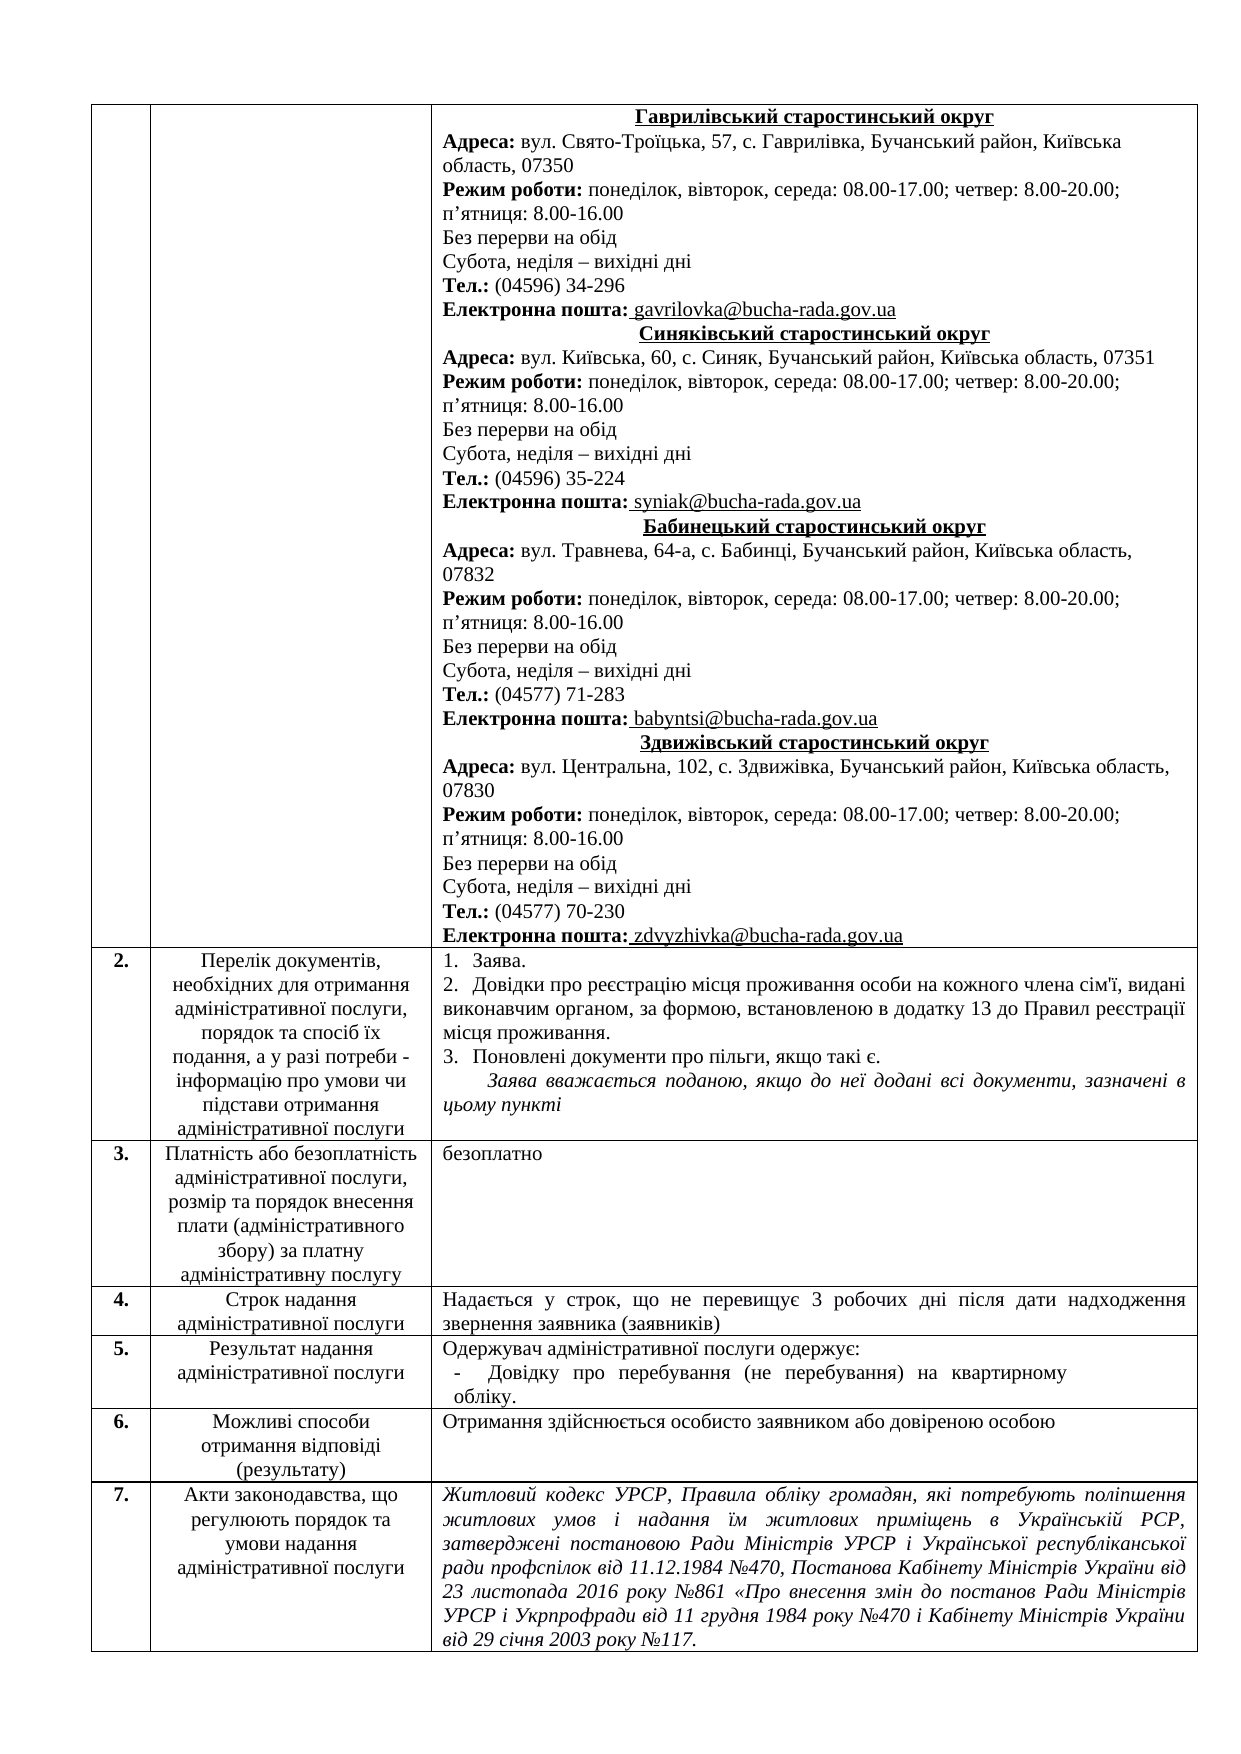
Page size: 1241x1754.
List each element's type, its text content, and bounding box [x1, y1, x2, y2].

table_cell безоплатно [432, 1141, 1197, 1286]
table_cell Можливі способи отримання відповіді (результату) [346, 1409, 431, 1481]
table_cell Строк надання адміністративної послуги [151, 1287, 225, 1335]
table_cell Отримання здійснюється особисто заявником або довіреною особою [432, 1409, 1197, 1481]
table_cell Результат надання адміністративної послуги [151, 1336, 431, 1408]
table_cell 3. [92, 1141, 150, 1286]
table_cell 6. [92, 1409, 150, 1481]
table_cell 5. [92, 1336, 150, 1408]
table_cell 7. [92, 1483, 150, 1651]
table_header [432, 105, 1197, 947]
table_cell Заява. Довідки про реєстрацію місця проживання особи на кожного члена сім'ї, видані виконавчим органом, за формою, встановленою в додатку 13 до Правил реєстрації місця проживання. Поновлені документи про пільги, якщо такі є. Заява вважається поданою, якщо до неї додані всі документи, зазначені в цьому пункті [432, 948, 1197, 1140]
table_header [151, 105, 431, 947]
table_cell Платність або безоплатність адміністративної послуги, розмір та порядок внесення плати (адміністративного збору) за платну адміністративну послугу [151, 1141, 431, 1286]
table_cell 4. [92, 1287, 150, 1335]
table_cell Одержувач адміністративної послуги одержує: [432, 1336, 1197, 1408]
table_header 1. [92, 105, 150, 947]
table_cell Строк надання адміністративної послуги [357, 1287, 431, 1335]
table_cell Житловий кодекс УРСР, Правила обліку громадян, які потребують поліпшення житлових умов і надання їм житлових приміщень в Українській РСР, затверджені постановою Ради Міністрів УРСР і Української республіканської ради профспілок від 11.12.1984 №470, Постанова Кабінету Міністрів України від 23 листопада 2016 року №861 «Про внесення змін до постанов Ради Міністрів УРСР і Укрпрофради від 11 грудня 1984 року №470 і Кабінету Міністрів України від 29 січня 2003 року №117. [432, 1483, 1197, 1651]
table_cell Надається у строк, що не перевищує 3 робочих дні після дати надходження звернення заявника (заявників) [432, 1287, 1197, 1335]
table_cell Акти законодавства, що регулюють порядок та умови надання адміністративної послуги [151, 1483, 431, 1651]
table_cell 2. [92, 948, 150, 1140]
table_cell Можливі способи отримання відповіді (результату) [151, 1409, 236, 1481]
